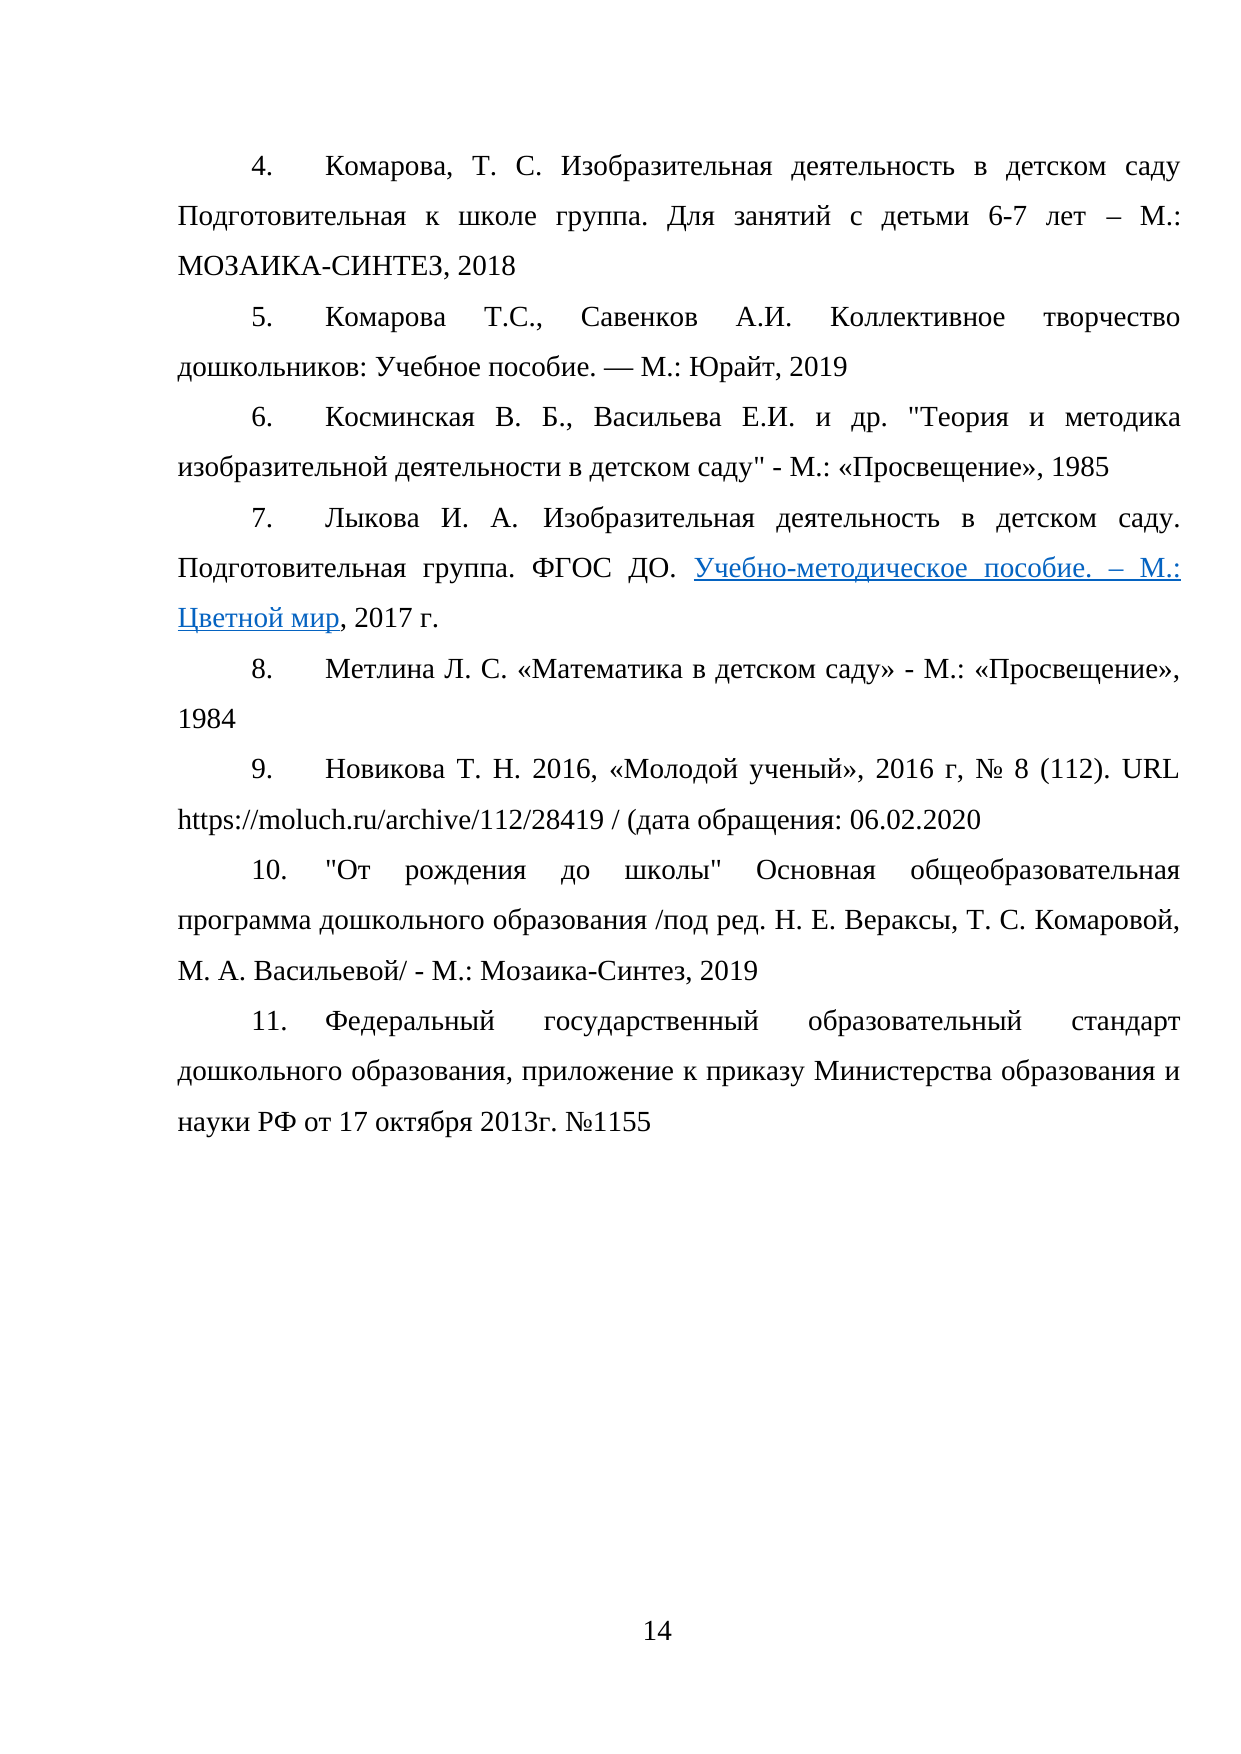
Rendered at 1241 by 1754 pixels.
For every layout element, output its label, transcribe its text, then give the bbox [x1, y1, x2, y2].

list Комарова, Т. С. Изобразительная деятельность в детском саду Подготовительная к школе группа. Для занятий с детьми 6-7 лет – М.: МОЗАИКА-СИНТЕЗ, 2018 [177, 148, 1181, 282]
list Комарова Т.С., Савенков А.И. Коллективное творчество дошкольников: Учебное пособие. — М.: Юрайт, 2019 [177, 299, 1181, 382]
list Федеральный государственный образовательный стандарт дошкольного образования, приложение к приказу Министерства образования и науки РФ от 17 октября 2013г. №1155 [177, 1003, 1181, 1137]
list Новикова Т. Н. 2016, «Молодой ученый», 2016 г, № 8 (112). URL https://moluch.ru/archive/112/28419 / (дата обращения: 06.02.2020 [177, 751, 1181, 835]
list Лыкова И. А. Изобразительная деятельность в детском саду. Подготовительная группа. ФГОС ДО. Учебно-методическое пособие. – М.: Цветной мир, 2017 г. [177, 500, 1181, 634]
list Косминская В. Б., Васильева Е.И. и др. "Теория и методика изобразительной деятельности в детском саду" - М.: «Просвещение», 1985 [177, 399, 1181, 483]
list "От рождения до школы" Основная общеобразовательная программа дошкольного образования /под ред. Н. Е. Вераксы, Т. С. Комаровой, М. А. Васильевой/ - М.: Мозаика-Синтез, 2019 [177, 852, 1181, 986]
list Метлина Л. С. «Математика в детском саду» - М.: «Просвещение», 1984 [177, 651, 1181, 735]
